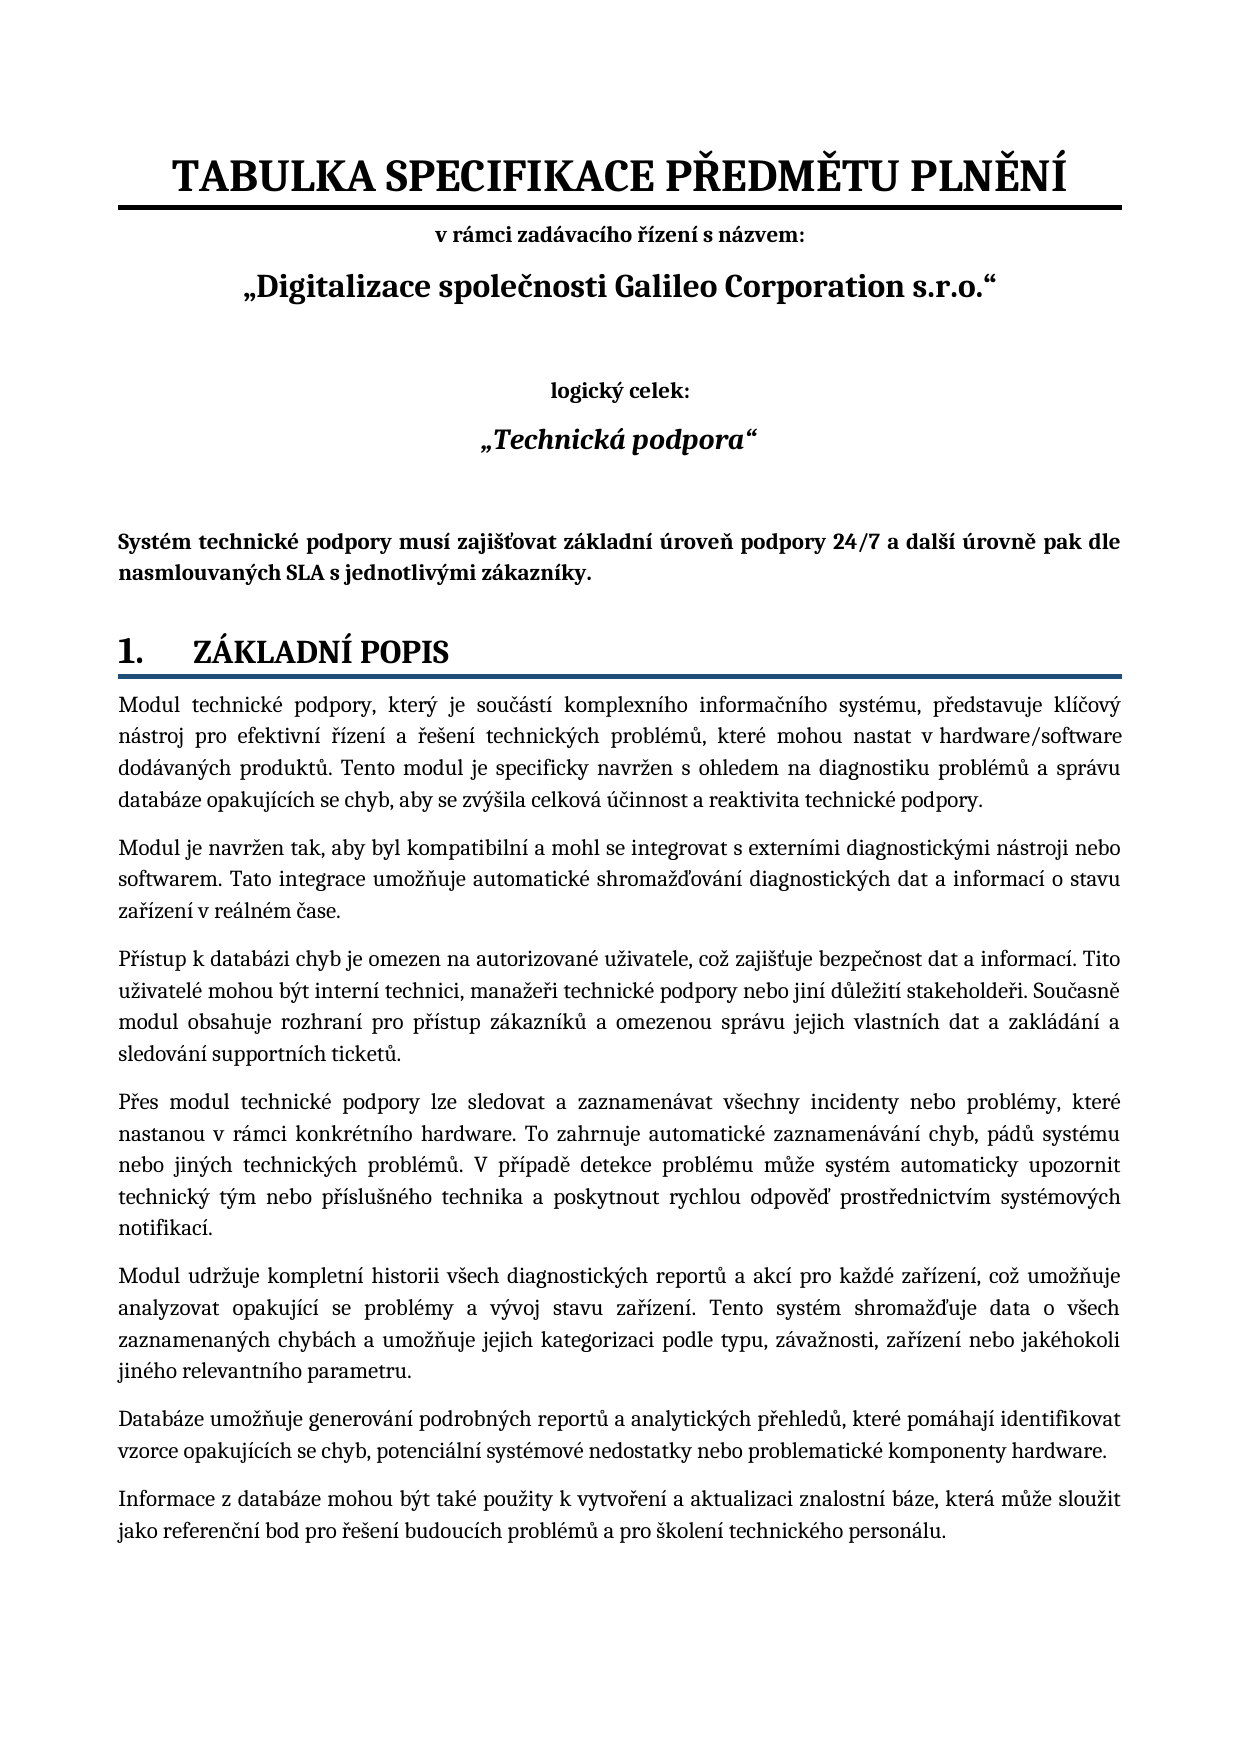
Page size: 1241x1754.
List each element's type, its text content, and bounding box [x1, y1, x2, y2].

text logický celek: [118, 378, 1122, 404]
text Modul je navržen tak, aby byl kompatibilní a mohl se integrovat s externími diagnostickými nástroji nebo softwarem. Tato integrace umožňuje automatické shromažďování diagnostických dat a informací o stavu zařízení v reálném čase. [118, 834, 1122, 924]
text TABULKA SPECIFIKACE PŘEDMĚTU PLNĚNÍ [118, 150, 1122, 205]
text Informace z databáze mohou být také použity k vytvoření a aktualizaci znalostní báze, která může sloužit jako referenční bod pro řešení budoucích problémů a pro školení technického personálu. [118, 1486, 1122, 1544]
text „Technická podpora“ [118, 423, 1122, 457]
text Přes modul technické podpory lze sledovat a zaznamenávat všechny incidenty nebo problémy, které nastanou v rámci konkrétního hardware. To zahrnuje automatické zaznamenávání chyb, pádů systému nebo jiných technických problémů. V případě detekce problému může systém automaticky upozornit technický tým nebo příslušného technika a poskytnout rychlou odpověď prostřednictvím systémových notifikací. [118, 1089, 1122, 1241]
text Modul technické podpory, který je součástí komplexního informačního systému, představuje klíčový nástroj pro efektivní řízení a řešení technických problémů, které mohou nastat v hardware/software dodávaných produktů. Tento modul je specificky navržen s ohledem na diagnostiku problémů a správu databáze opakujících se chyb, aby se zvýšila celková účinnost a reaktivita technické podpory. [118, 692, 1122, 813]
text Modul udržuje kompletní historii všech diagnostických reportů a akcí pro každé zařízení, což umožňuje analyzovat opakující se problémy a vývoj stavu zařízení. Tento systém shromažďuje data o všech zaznamenaných chybách a umožňuje jejich kategorizaci podle typu, závažnosti, zařízení nebo jakéhokoli jiného relevantního parametru. [118, 1263, 1122, 1384]
text Přístup k databázi chyb je omezen na autorizované uživatele, což zajišťuje bezpečnost dat a informací. Tito uživatelé mohou být interní technici, manažeři technické podpory nebo jiní důležití stakeholdeři. Současně modul obsahuje rozhraní pro přístup zákazníků a omezenou správu jejich vlastních dat a zakládání a sledování supportních ticketů. [118, 946, 1122, 1067]
text Systém technické podpory musí zajišťovat základní úroveň podpory 24/7 a další úrovně pak dle nasmlouvaných SLA s jednotlivými zákazníky. [118, 529, 1122, 587]
subtitle ZÁKLADNÍ POPIS [118, 629, 1122, 674]
text „Digitalizace společnosti Galileo Corporation s.r.o.“ [118, 267, 1122, 305]
text Databáze umožňuje generování podrobných reportů a analytických přehledů, které pomáhají identifikovat vzorce opakujících se chyb, potenciální systémové nedostatky nebo problematické komponenty hardware. [118, 1406, 1122, 1464]
text v rámci zadávacího řízení s názvem: [118, 222, 1122, 248]
